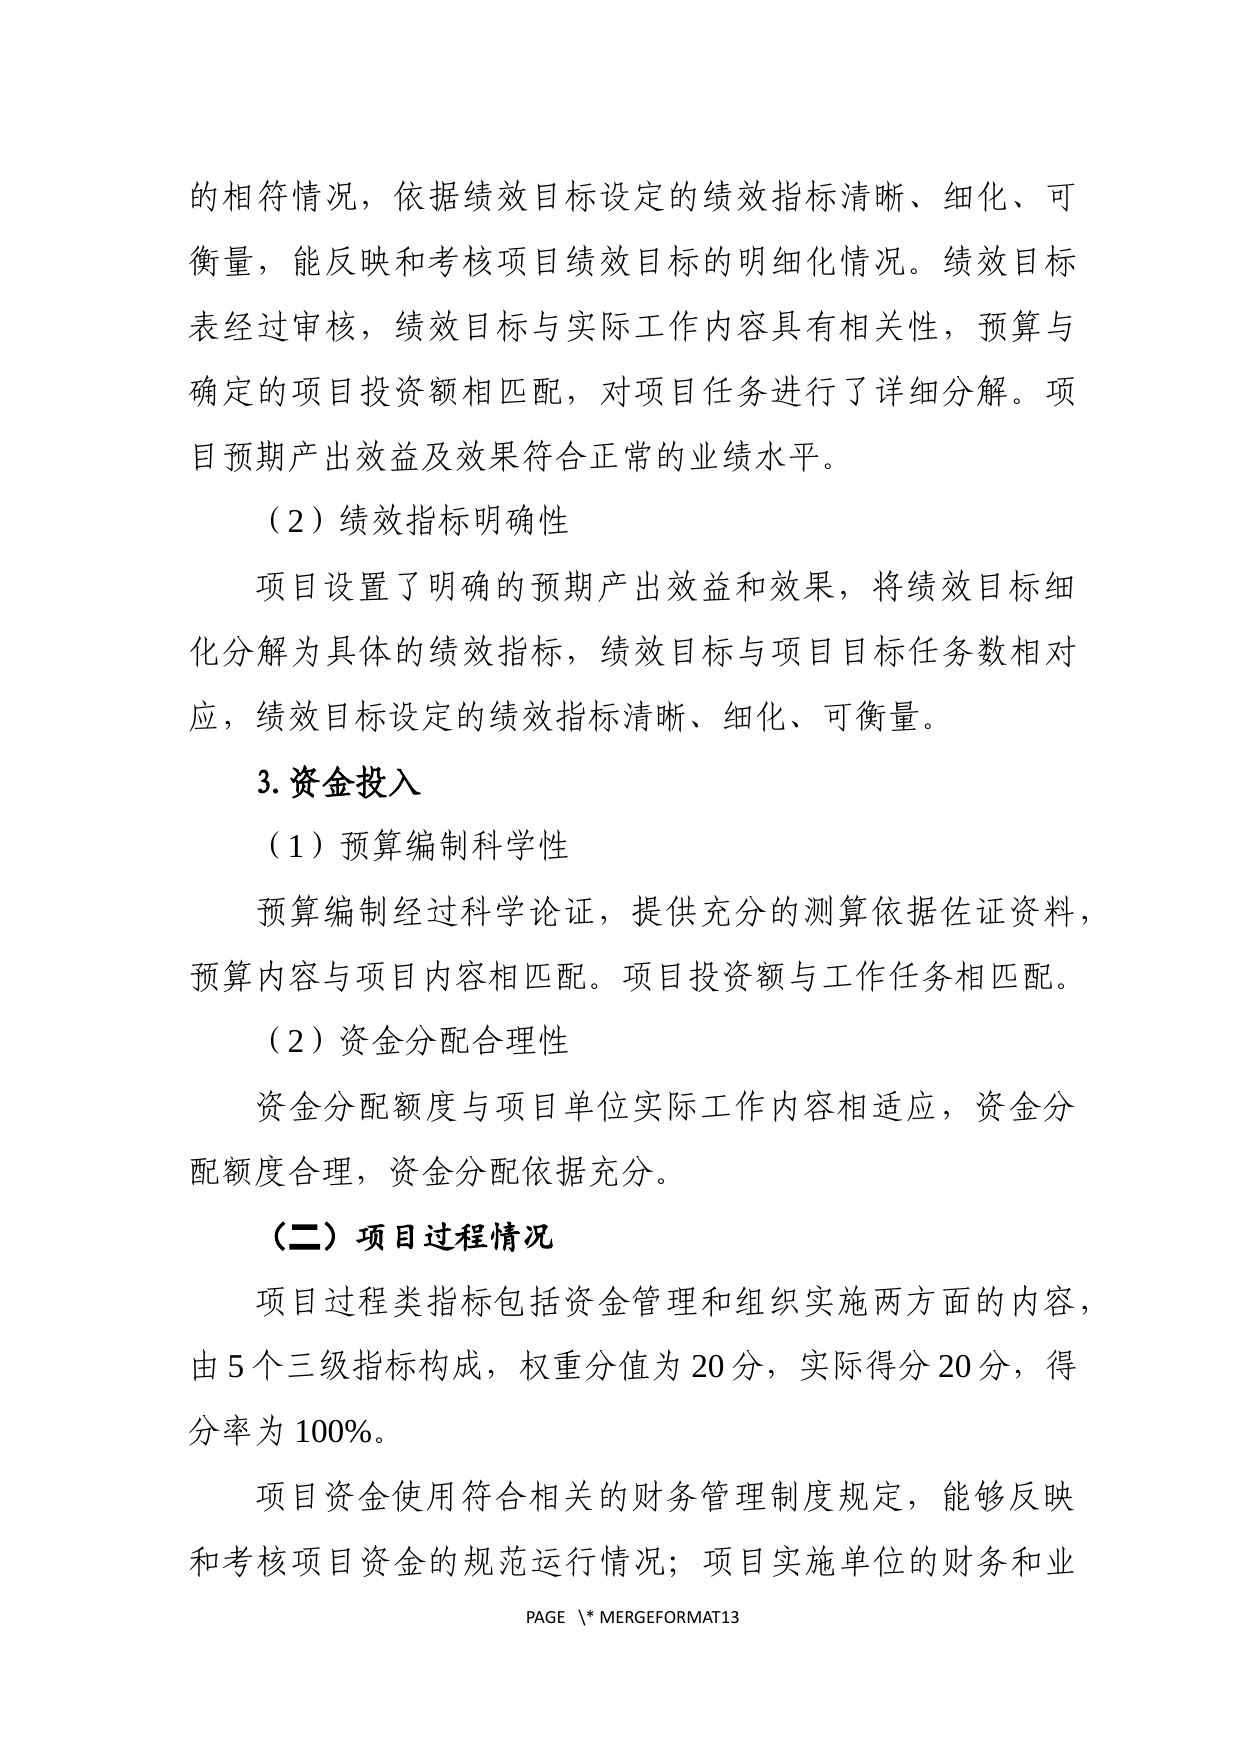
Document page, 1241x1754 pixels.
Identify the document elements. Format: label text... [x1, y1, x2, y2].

text 3.资金投入 [187, 747, 1078, 812]
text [187, 1462, 1078, 1592]
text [187, 162, 1078, 487]
text （1）预算编制科学性 [187, 812, 1078, 877]
text 项目设置了明确的预期产出效益和效果，将绩效目标细化分解为具体的绩效指标，绩效目标与项目目标任务数相对应，绩效目标设定的绩效指标清晰、细化、可衡量。 [187, 552, 1078, 747]
text （2）资金分配合理性 [187, 1007, 1078, 1072]
text （2）绩效指标明确性 [187, 487, 1078, 552]
text 预算编制经过科学论证，提供充分的测算依据佐证资料，预算内容与项目内容相匹配。项目投资额与工作任务相匹配。 [187, 877, 1078, 1007]
title 项目过程情况 [187, 1202, 1078, 1267]
text 资金分配额度与项目单位实际工作内容相适应，资金分配额度合理，资金分配依据充分。 [187, 1072, 1078, 1202]
text 项目过程类指标包括资金管理和组织实施两方面的内容，由5个三级指标构成，权重分值为20分，实际得分20分，得分率为100%。 [187, 1267, 1078, 1462]
